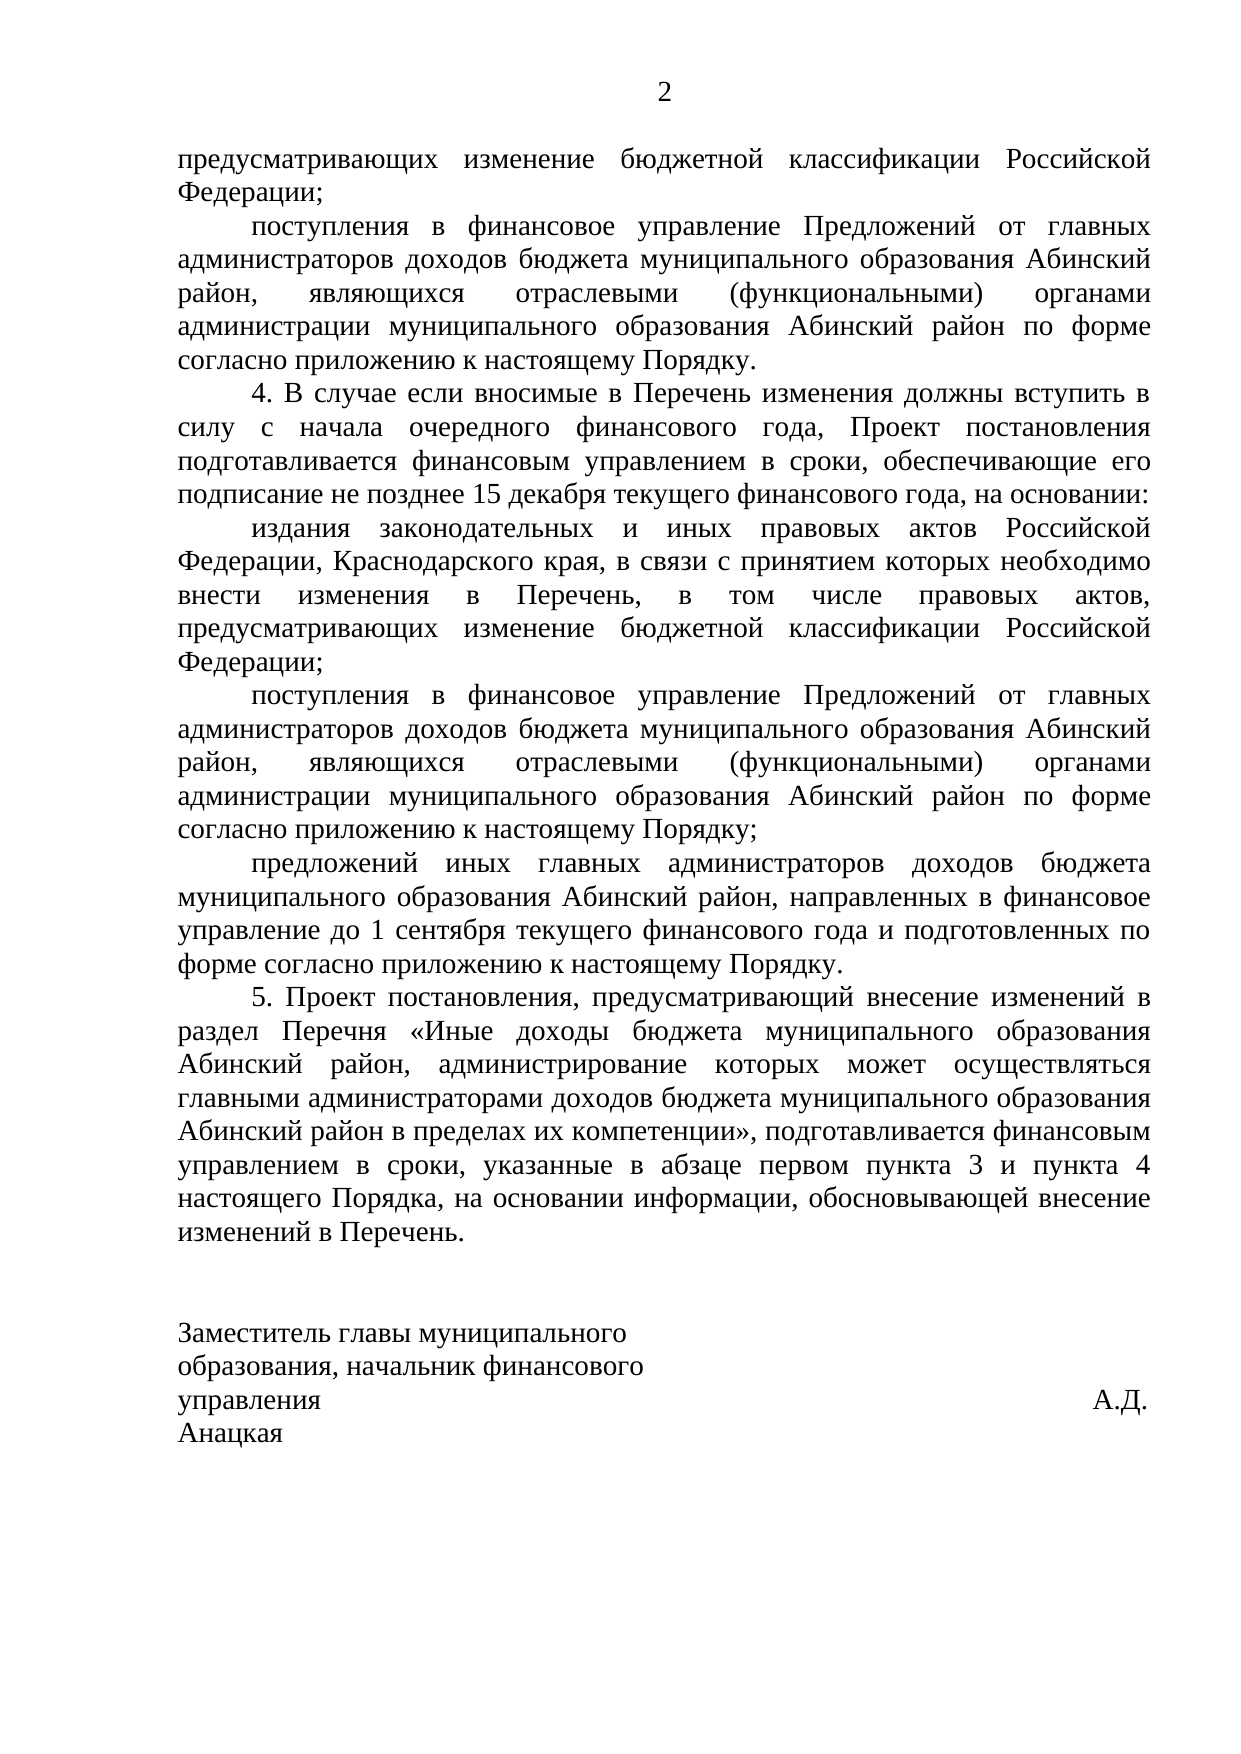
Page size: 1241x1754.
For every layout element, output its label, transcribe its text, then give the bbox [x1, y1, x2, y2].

text предложений иных главных администраторов доходов бюджета муниципального образования Абинский район, направленных в финансовое управление до 1 сентября текущего финансового года и подготовленных по форме согласно приложению к настоящему Порядку. [177, 845, 1152, 979]
text поступления в финансовое управление Предложений от главных администраторов доходов бюджета муниципального образования Абинский район, являющихся отраслевыми (функциональными) органами администрации муниципального образования Абинский район по форме согласно приложению к настоящему Порядку; [177, 677, 1152, 845]
text управления А.Д. Анацкая [177, 1382, 1152, 1449]
text образования, начальник финансового [177, 1348, 1152, 1382]
text 5. Проект постановления, предусматривающий внесение изменений в раздел Перечня «Иные доходы бюджета муниципального образования Абинский район, администрирование которых может осуществляться главными администраторами доходов бюджета муниципального образования Абинский район в пределах их компетенции», подготавливается финансовым управлением в сроки, указанные в абзаце первом пункта 3 и пункта 4 настоящего Порядка, на основании информации, обосновывающей внесение изменений в Перечень. [177, 979, 1152, 1248]
text 4. В случае если вносимые в Перечень изменения должны вступить в силу с начала очередного финансового года, Проект постановления подготавливается финансовым управлением в сроки, обеспечивающие его подписание не позднее 15 декабря текущего финансового года, на основании: [177, 376, 1152, 510]
text Заместитель главы муниципального [177, 1315, 1152, 1348]
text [177, 141, 1152, 208]
text поступления в финансовое управление Предложений от главных администраторов доходов бюджета муниципального образования Абинский район, являющихся отраслевыми (функциональными) органами администрации муниципального образования Абинский район по форме согласно приложению к настоящему Порядку. [177, 208, 1152, 376]
